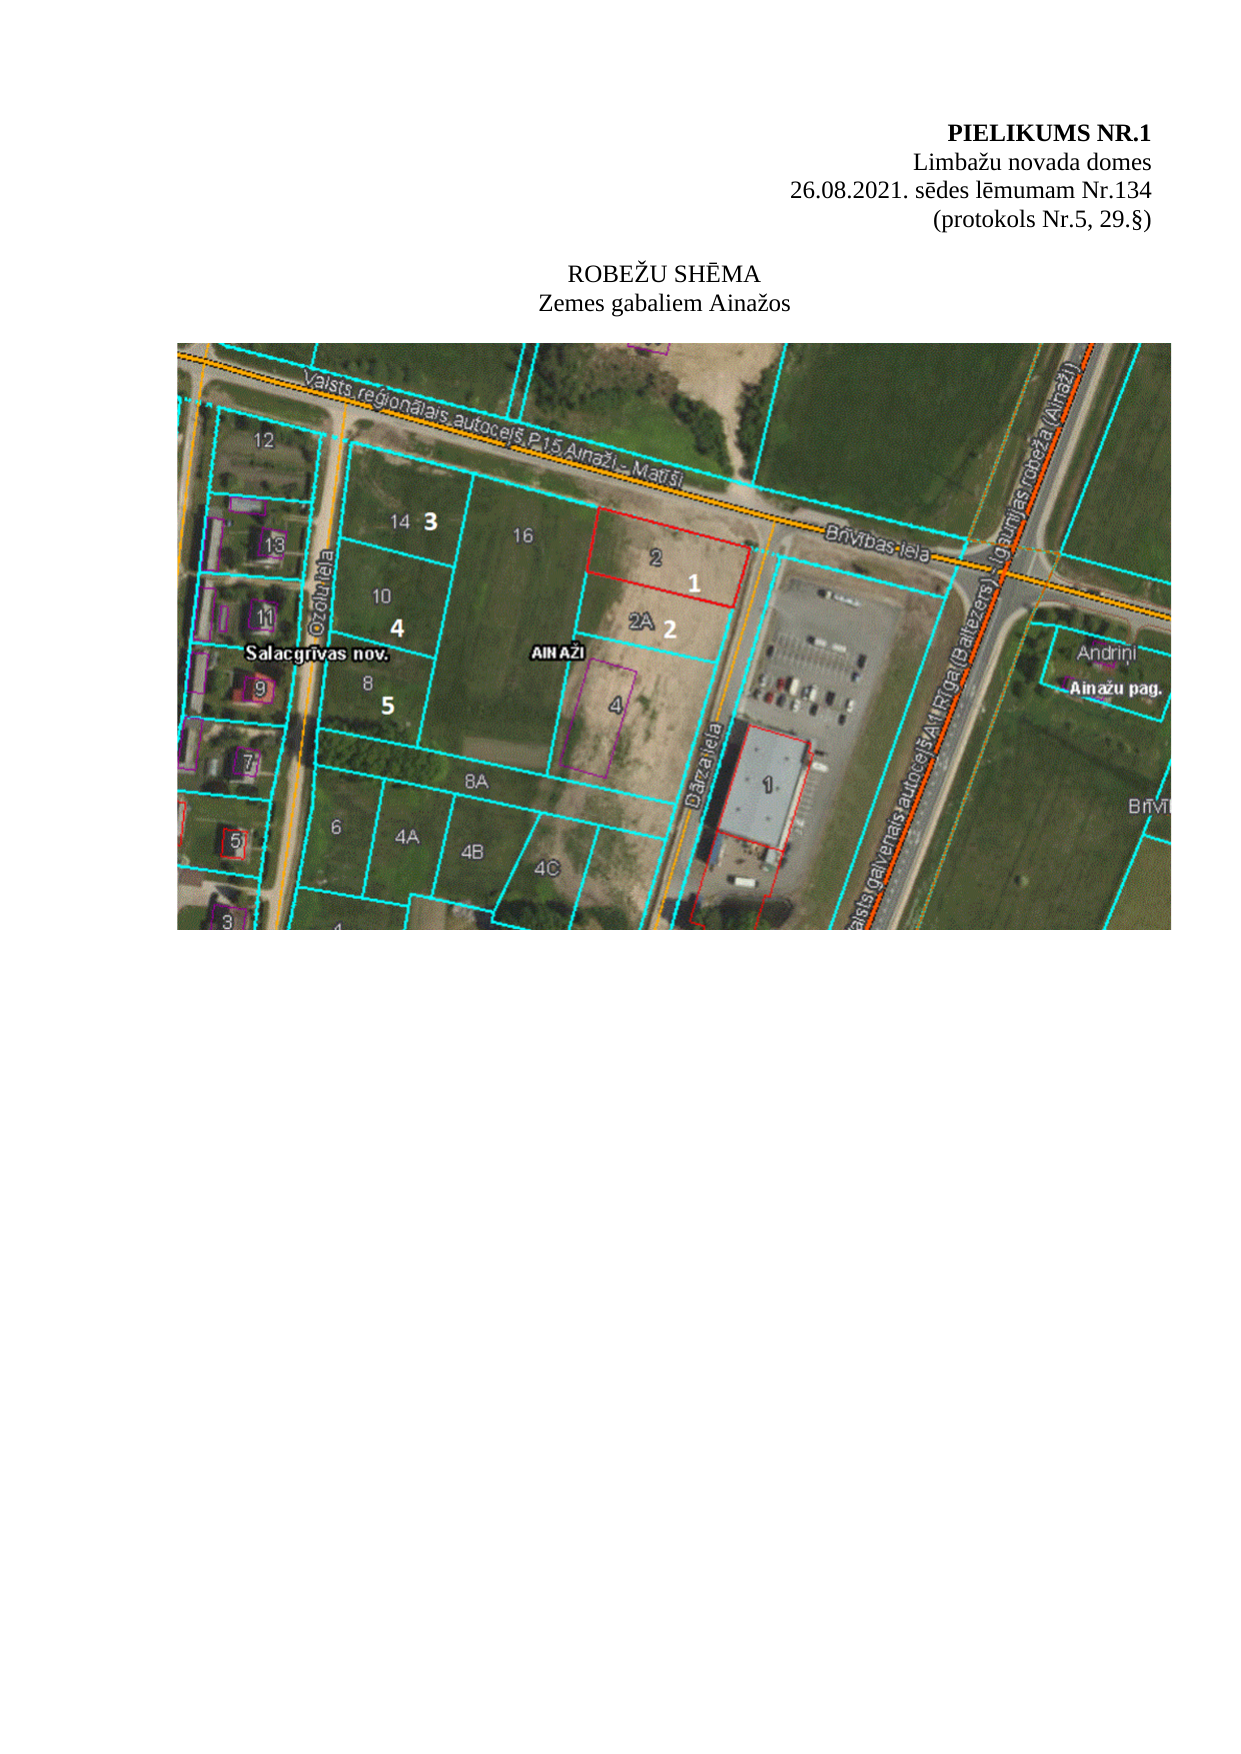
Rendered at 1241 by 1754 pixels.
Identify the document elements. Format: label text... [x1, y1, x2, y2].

text Zemes gabaliem Ainažos [177, 288, 1152, 317]
text (protokols Nr.5, 29.§) [177, 204, 1152, 233]
text Limbažu novada domes [177, 147, 1152, 176]
text PIELIKUMS NR.1 [177, 118, 1152, 147]
picture [177, 343, 1172, 930]
text 26.08.2021. sēdes lēmumam Nr.134 [177, 176, 1152, 204]
text ROBEŽU SHĒMA [177, 259, 1152, 288]
